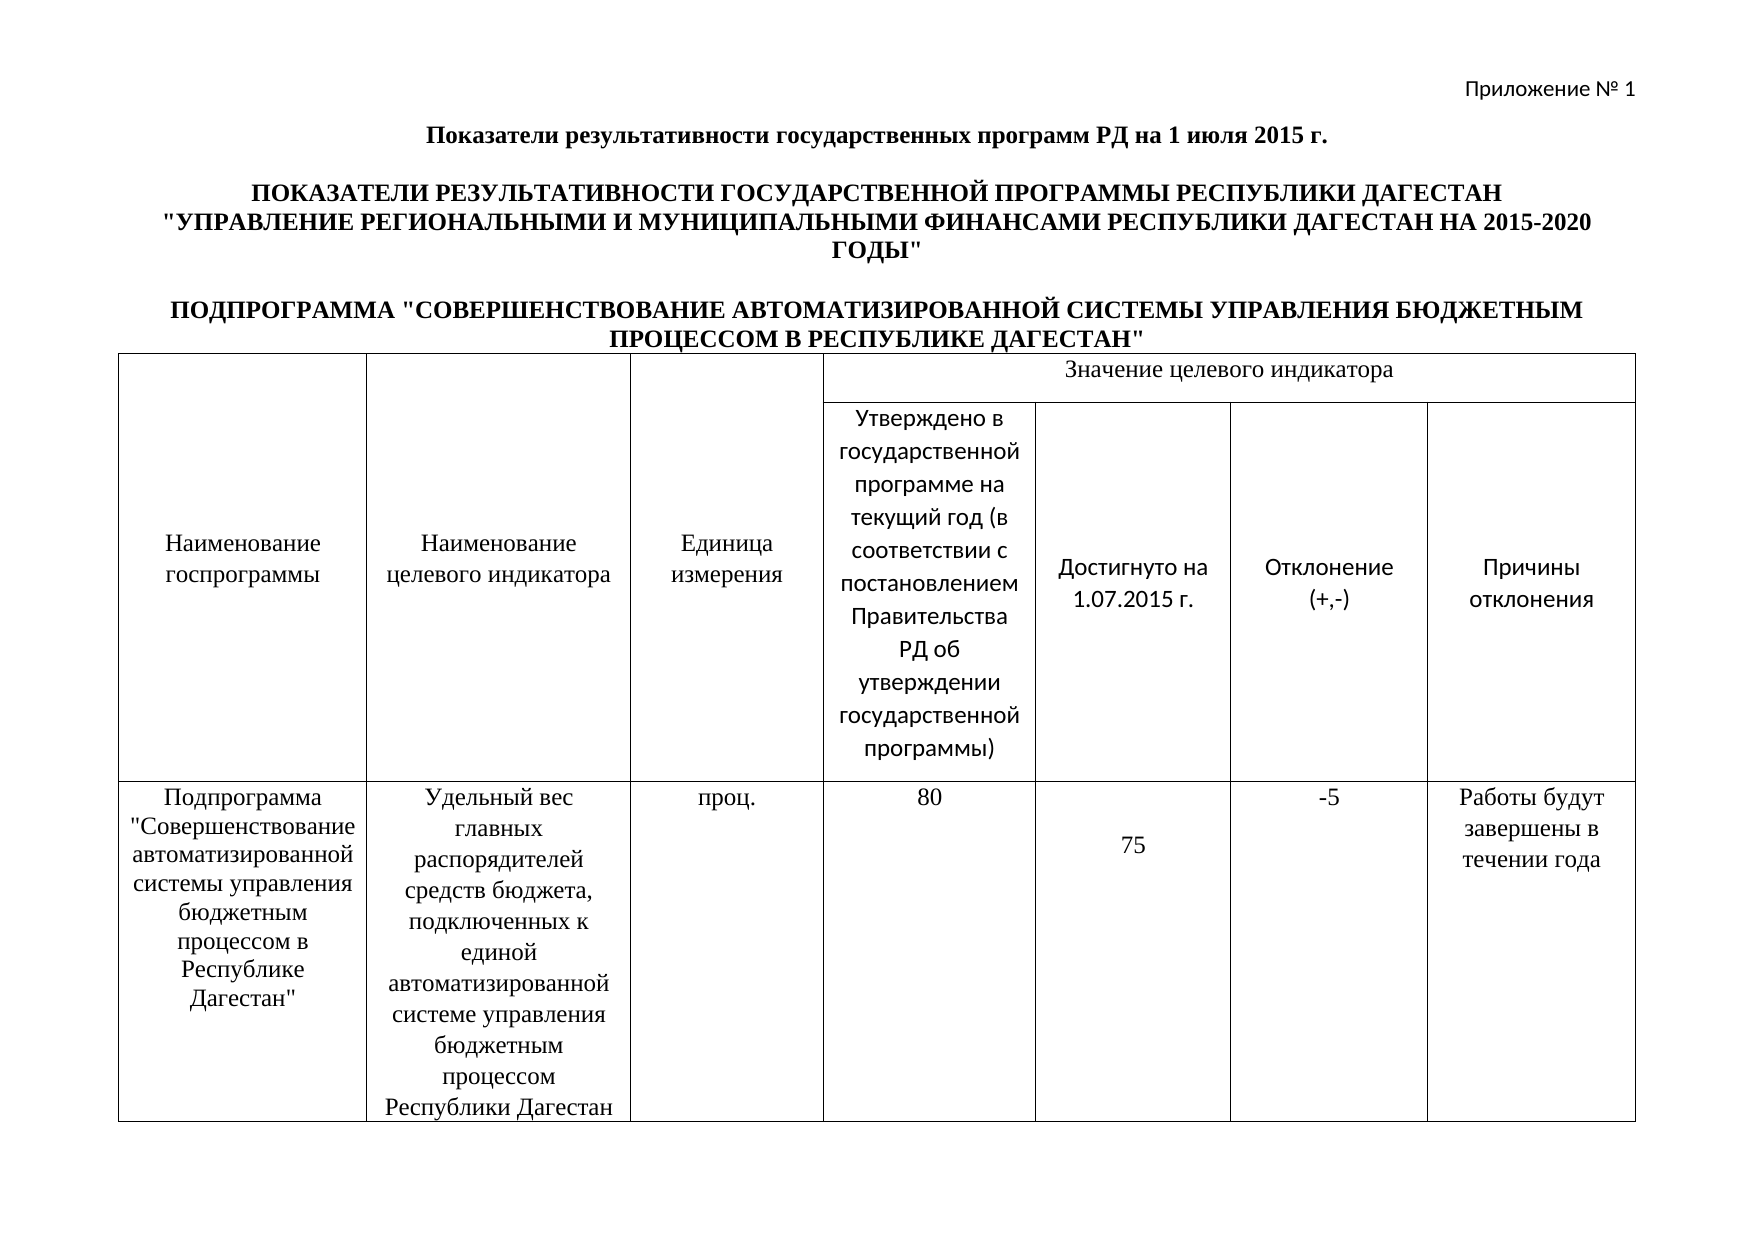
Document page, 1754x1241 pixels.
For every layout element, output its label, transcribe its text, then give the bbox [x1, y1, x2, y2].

table_cell Утверждено в государственной программе на текущий год (в соответствии с постановлением Правительства РД об утверждении государственной программы) [824, 403, 1035, 781]
table_cell -5 [1231, 782, 1427, 1121]
table_cell проц. [631, 782, 823, 1121]
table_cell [367, 782, 630, 1121]
table_cell 75 [1036, 782, 1230, 1121]
table_cell 80 [824, 782, 1035, 1121]
table_cell Причины отклонения [1428, 403, 1635, 781]
table_header Единица измерения [631, 354, 823, 781]
table_header Наименование госпрограммы [119, 354, 366, 781]
table_header Значение целевого индикатора [824, 354, 1635, 402]
table_header Наименование целевого индикатора [367, 354, 630, 781]
title ПОКАЗАТЕЛИ РЕЗУЛЬТАТИВНОСТИ ГОСУДАРСТВЕННОЙ ПРОГРАММЫ РЕСПУБЛИКИ ДАГЕСТАН [118, 178, 1636, 207]
title "УПРАВЛЕНИЕ РЕГИОНАЛЬНЫМИ И МУНИЦИПАЛЬНЫМИ ФИНАНСАМИ РЕСПУБЛИКИ ДАГЕСТАН НА 2015-2020 ГОДЫ" [118, 207, 1636, 264]
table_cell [1428, 782, 1635, 1121]
table_cell Достигнуто на 1.07.2015 г. [1036, 403, 1230, 781]
title ПОДПРОГРАММА "СОВЕРШЕНСТВОВАНИЕ АВТОМАТИЗИРОВАННОЙ СИСТЕМЫ УПРАВЛЕНИЯ БЮДЖЕТНЫМ ПРОЦЕССОМ В РЕСПУБЛИКЕ ДАГЕСТАН" [118, 296, 1636, 353]
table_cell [119, 782, 366, 1121]
table_cell Отклонение (+,-) [1231, 403, 1427, 781]
title Показатели результативности государственных программ РД на 1 июля 2015 г. [118, 121, 1636, 149]
